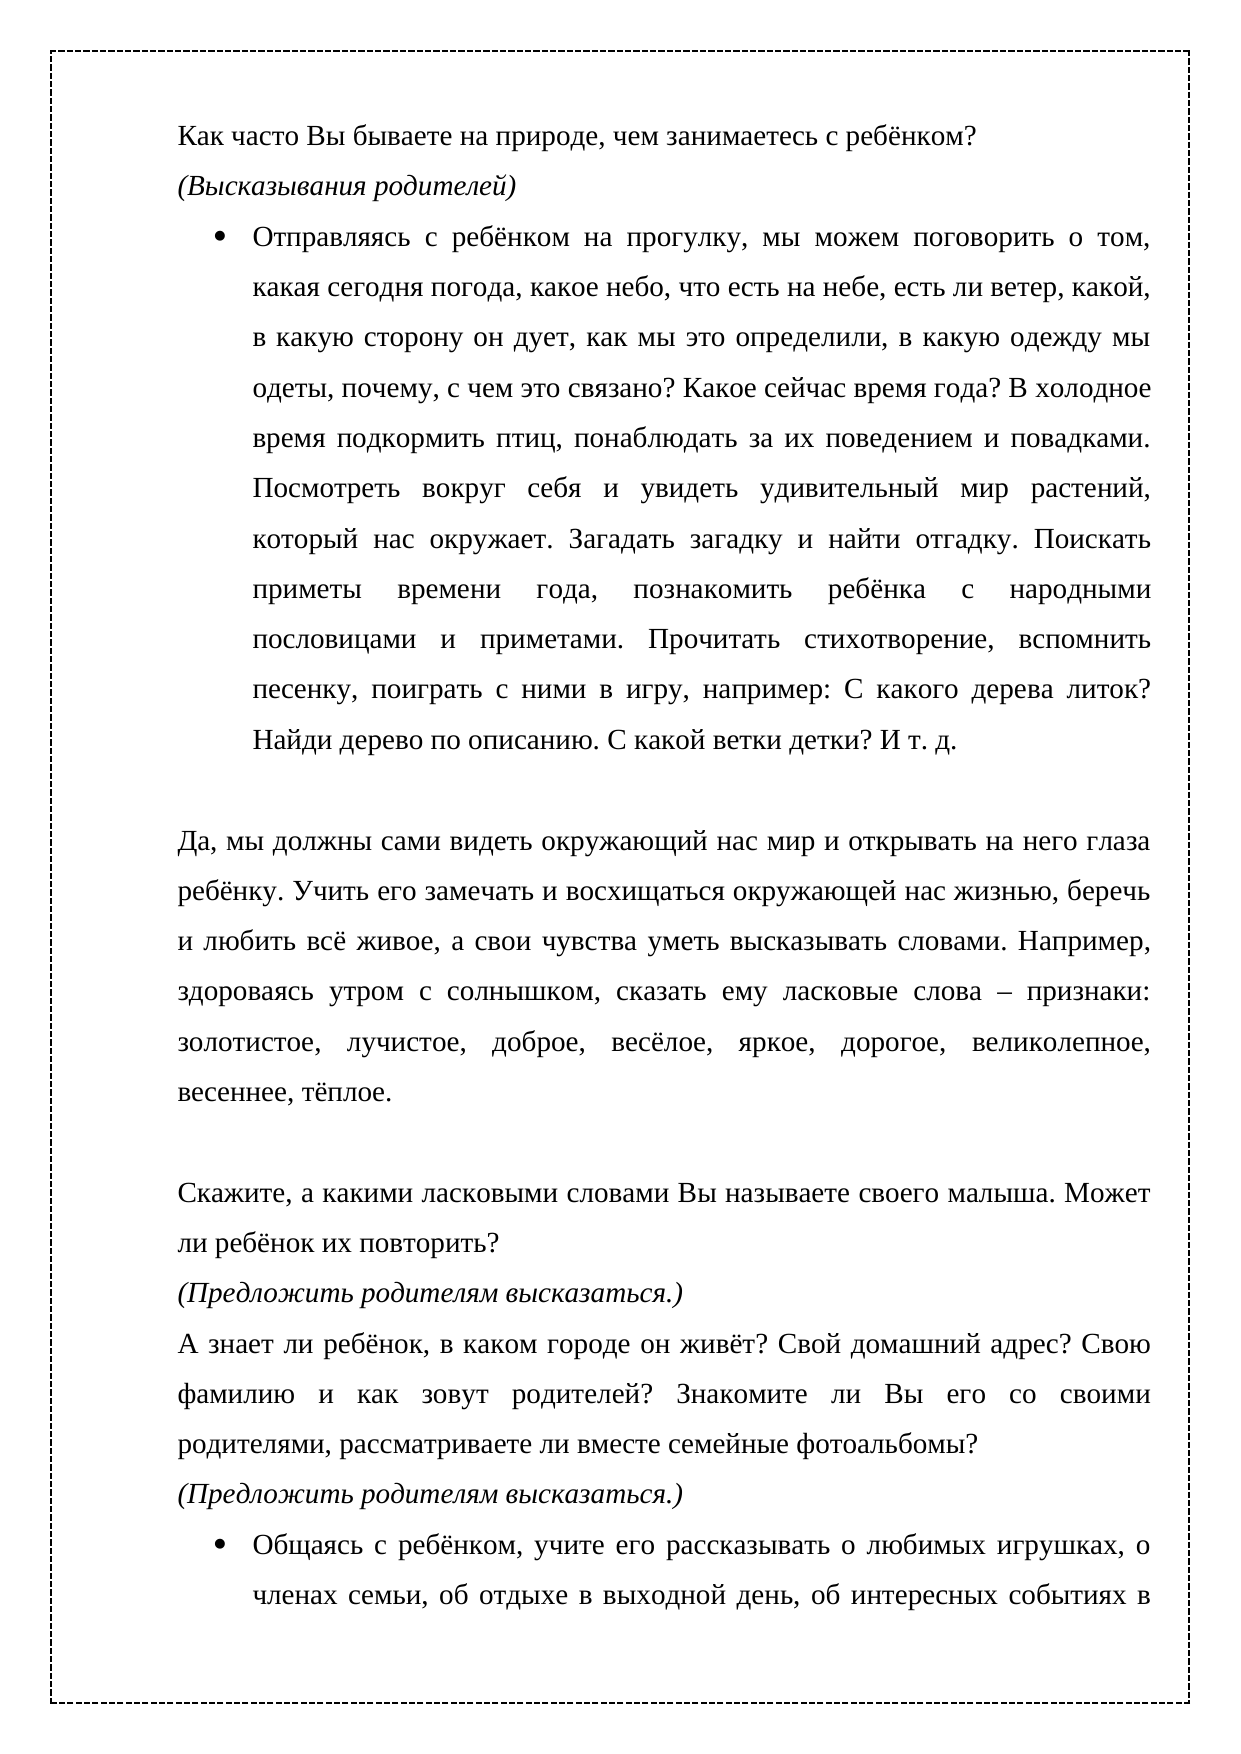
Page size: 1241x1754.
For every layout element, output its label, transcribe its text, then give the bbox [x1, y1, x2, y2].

text (Предложить родителям высказаться.) [177, 1477, 1152, 1510]
text (Предложить родителям высказаться.) [177, 1275, 1152, 1309]
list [215, 1527, 1152, 1611]
text А знает ли ребёнок, в каком городе он живёт? Свой домашний адрес? Свою фамилию и как зовут родителей? Знакомите ли Вы его со своими родителями, рассматриваете ли вместе семейные фотоальбомы? [177, 1326, 1152, 1460]
text Как часто Вы бываете на природе, чем занимаетесь с ребёнком? [177, 118, 1152, 152]
text (Высказывания родителей) [177, 168, 1152, 202]
list Отправляясь с ребёнком на прогулку, мы можем поговорить о том, какая сегодня погода, какое небо, что есть на небе, есть ли ветер, какой, в какую сторону он дует, как мы это определили, в какую одежду мы одеты, почему, с чем это связано? Какое сейчас время года? В холодное время подкормить птиц, понаблюдать за их поведением и повадками. Посмотреть вокруг себя и увидеть удивительный мир растений, который нас окружает. Загадать загадку и найти отгадку. Поискать приметы времени года, познакомить ребёнка с народными пословицами и приметами. Прочитать стихотворение, вспомнить песенку, поиграть с ними в игру, например: С какого дерева литок? Найди дерево по описанию. С какой ветки детки? И т. д. [215, 219, 1152, 756]
text Скажите, а какими ласковыми словами Вы называете своего малыша. Может ли ребёнок их повторить? [177, 1175, 1152, 1259]
text Да, мы должны сами видеть окружающий нас мир и открывать на него глаза ребёнку. Учить его замечать и восхищаться окружающей нас жизнью, беречь и любить всё живое, а свои чувства уметь высказывать словами. Например, здороваясь утром с солнышком, сказать ему ласковые слова – признаки: золотистое, лучистое, доброе, весёлое, яркое, дорогое, великолепное, весеннее, тёплое. [177, 823, 1152, 1108]
